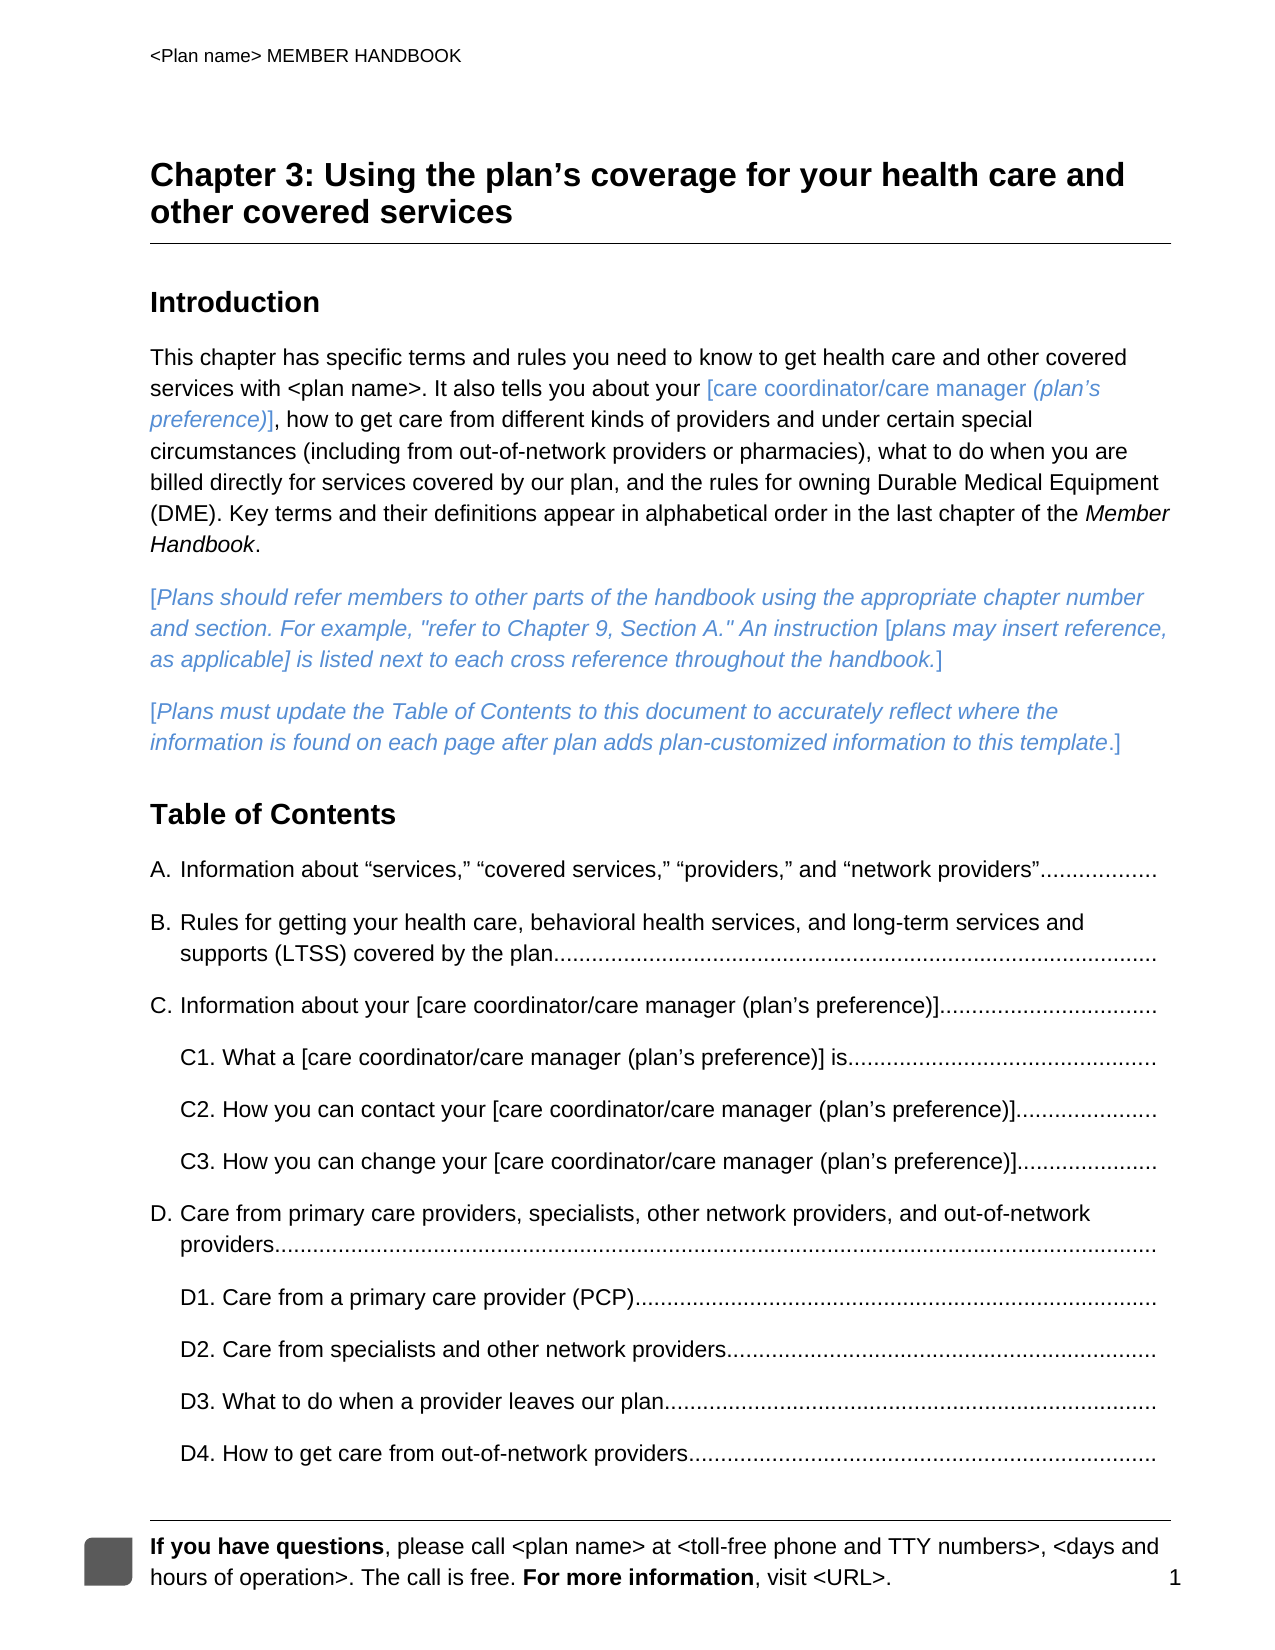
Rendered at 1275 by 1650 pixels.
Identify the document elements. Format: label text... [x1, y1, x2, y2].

text [Plans must update the Table of Contents to this document to accurately reflect where the information is found on each page after plan adds plan-customized information to this template.] [150, 694, 1171, 757]
text D4. How to get care from out-of-network providers 9 [180, 1436, 1096, 1467]
text D. Care from primary care providers, specialists, other network providers, and out-of-network providers 6 [150, 1197, 1096, 1259]
text D1. Care from a primary care provider (PCP) 6 [180, 1280, 1096, 1311]
text A. Information about “services,” “covered services,” “providers,” and “network providers” 4 [150, 853, 1096, 884]
text D3. What to do when a provider leaves our plan 8 [180, 1384, 1096, 1415]
text C. Information about your [care coordinator/care manager (plan’s preference)] 6 [150, 988, 1096, 1019]
text Introduction [150, 282, 1171, 319]
subtitle Chapter 3: Using the plan’s coverage for your health care and other covered services [150, 156, 1171, 243]
text C3. How you can change your [care coordinator/care manager (plan’s preference)] 6 [180, 1144, 1096, 1176]
text D2. Care from specialists and other network providers 8 [180, 1332, 1096, 1363]
text C1. What a [care coordinator/care manager (plan’s preference)] is 6 [180, 1040, 1096, 1072]
text Table of Contents [150, 794, 1171, 832]
text [Plans should refer members to other parts of the handbook using the appropriate chapter number and section. For example, "refer to Chapter 9, Section A." An instruction [plans may insert reference, as applicable] is listed next to each cross reference throughout the handbook.] [150, 580, 1171, 674]
text B. Rules for getting your health care, behavioral health services, and long-term services and supports (LTSS) covered by the plan 4 [150, 905, 1096, 967]
text This chapter has specific terms and rules you need to know to get health care and other covered services with <plan name>. It also tells you about your [care coordinator/care manager (plan’s preference)], how to get care from different kinds of providers and under certain special circumstances (including from out-of-network providers or pharmacies), what to do when you are billed directly for services covered by our plan, and the rules for owning Durable Medical Equipment (DME). Key terms and their definitions appear in alphabetical order in the last chapter of the Member Handbook. [150, 340, 1171, 559]
text C2. How you can contact your [care coordinator/care manager (plan’s preference)] 6 [180, 1092, 1096, 1124]
